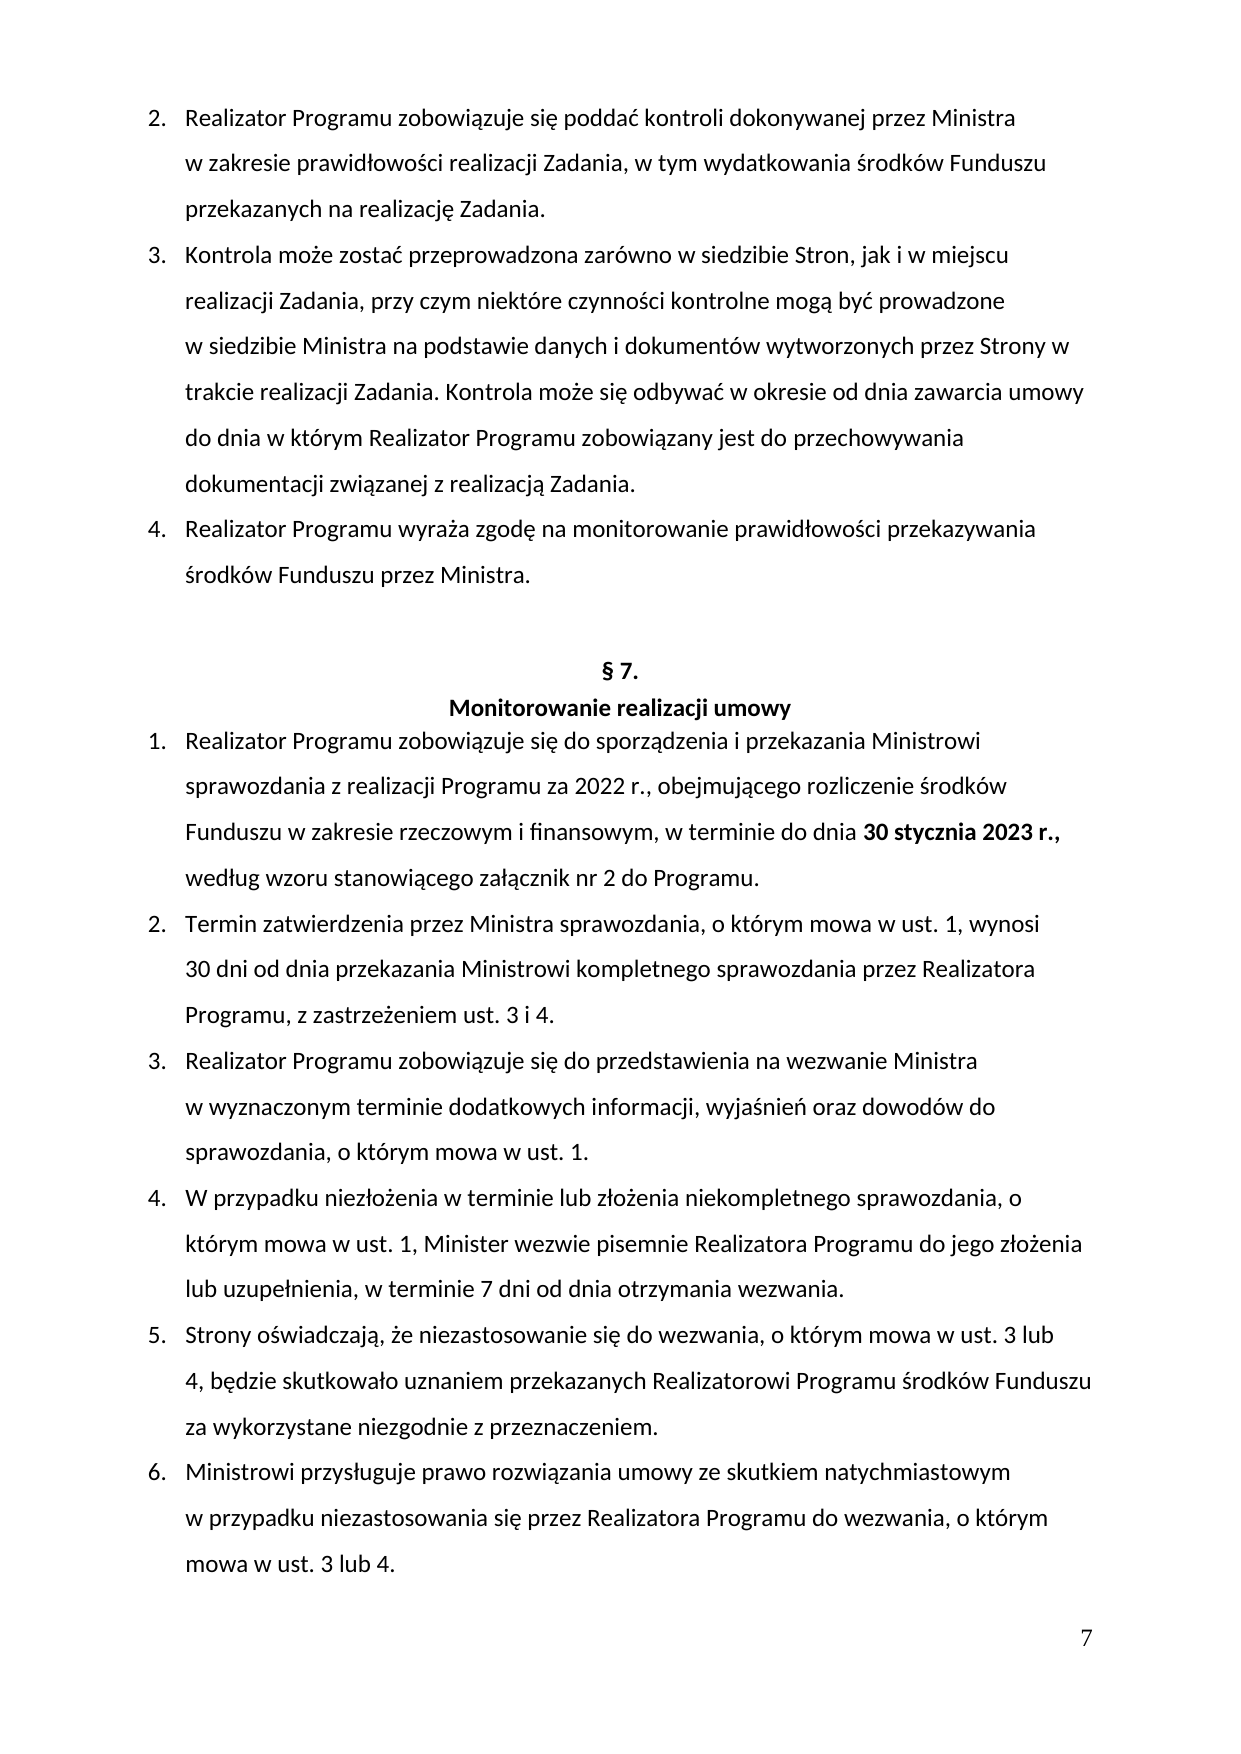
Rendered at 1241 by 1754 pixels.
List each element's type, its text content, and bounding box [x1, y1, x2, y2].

list Realizator Programu wyraża zgodę na monitorowanie prawidłowości przekazywania środków Funduszu przez Ministra. [148, 513, 1092, 590]
subtitle Monitorowanie realizacji umowy [148, 692, 1092, 722]
list Realizator Programu zobowiązuje się do przedstawienia na wezwanie Ministra w wyznaczonym terminie dodatkowych informacji, wyjaśnień oraz dowodów do sprawozdania, o którym mowa w ust. 1. [148, 1045, 1092, 1167]
list W przypadku niezłożenia w terminie lub złożenia niekompletnego sprawozdania, o którym mowa w ust. 1, Minister wezwie pisemnie Realizatora Programu do jego złożenia lub uzupełnienia, w terminie 7 dni od dnia otrzymania wezwania. [148, 1182, 1092, 1304]
list Realizator Programu zobowiązuje się poddać kontroli dokonywanej przez Ministra w zakresie prawidłowości realizacji Zadania, w tym wydatkowania środków Funduszu przekazanych na realizację Zadania. [148, 102, 1092, 224]
list Kontrola może zostać przeprowadzona zarówno w siedzibie Stron, jak i w miejscu realizacji Zadania, przy czym niektóre czynności kontrolne mogą być prowadzone w siedzibie Ministra na podstawie danych i dokumentów wytworzonych przez Strony w trakcie realizacji Zadania. Kontrola może się odbywać w okresie od dnia zawarcia umowy do dnia w którym Realizator Programu zobowiązany jest do przechowywania dokumentacji związanej z realizacją Zadania. [148, 239, 1092, 498]
list Realizator Programu zobowiązuje się do sporządzenia i przekazania Ministrowi sprawozdania z realizacji Programu za 2022 r., obejmującego rozliczenie środków Funduszu w zakresie rzeczowym i finansowym, w terminie do dnia 30 stycznia 2023 r., według wzoru stanowiącego załącznik nr 2 do Programu. [148, 725, 1092, 892]
subtitle § 7. [148, 655, 1092, 685]
list Ministrowi przysługuje prawo rozwiązania umowy ze skutkiem natychmiastowym w przypadku niezastosowania się przez Realizatora Programu do wezwania, o którym mowa w ust. 3 lub 4. [148, 1456, 1092, 1578]
list Termin zatwierdzenia przez Ministra sprawozdania, o którym mowa w ust. 1, wynosi 30 dni od dnia przekazania Ministrowi kompletnego sprawozdania przez Realizatora Programu, z zastrzeżeniem ust. 3 i 4. [148, 908, 1092, 1030]
list Strony oświadczają, że niezastosowanie się do wezwania, o którym mowa w ust. 3 lub 4, będzie skutkowało uznaniem przekazanych Realizatorowi Programu środków Funduszu za wykorzystane niezgodnie z przeznaczeniem. [148, 1319, 1092, 1441]
